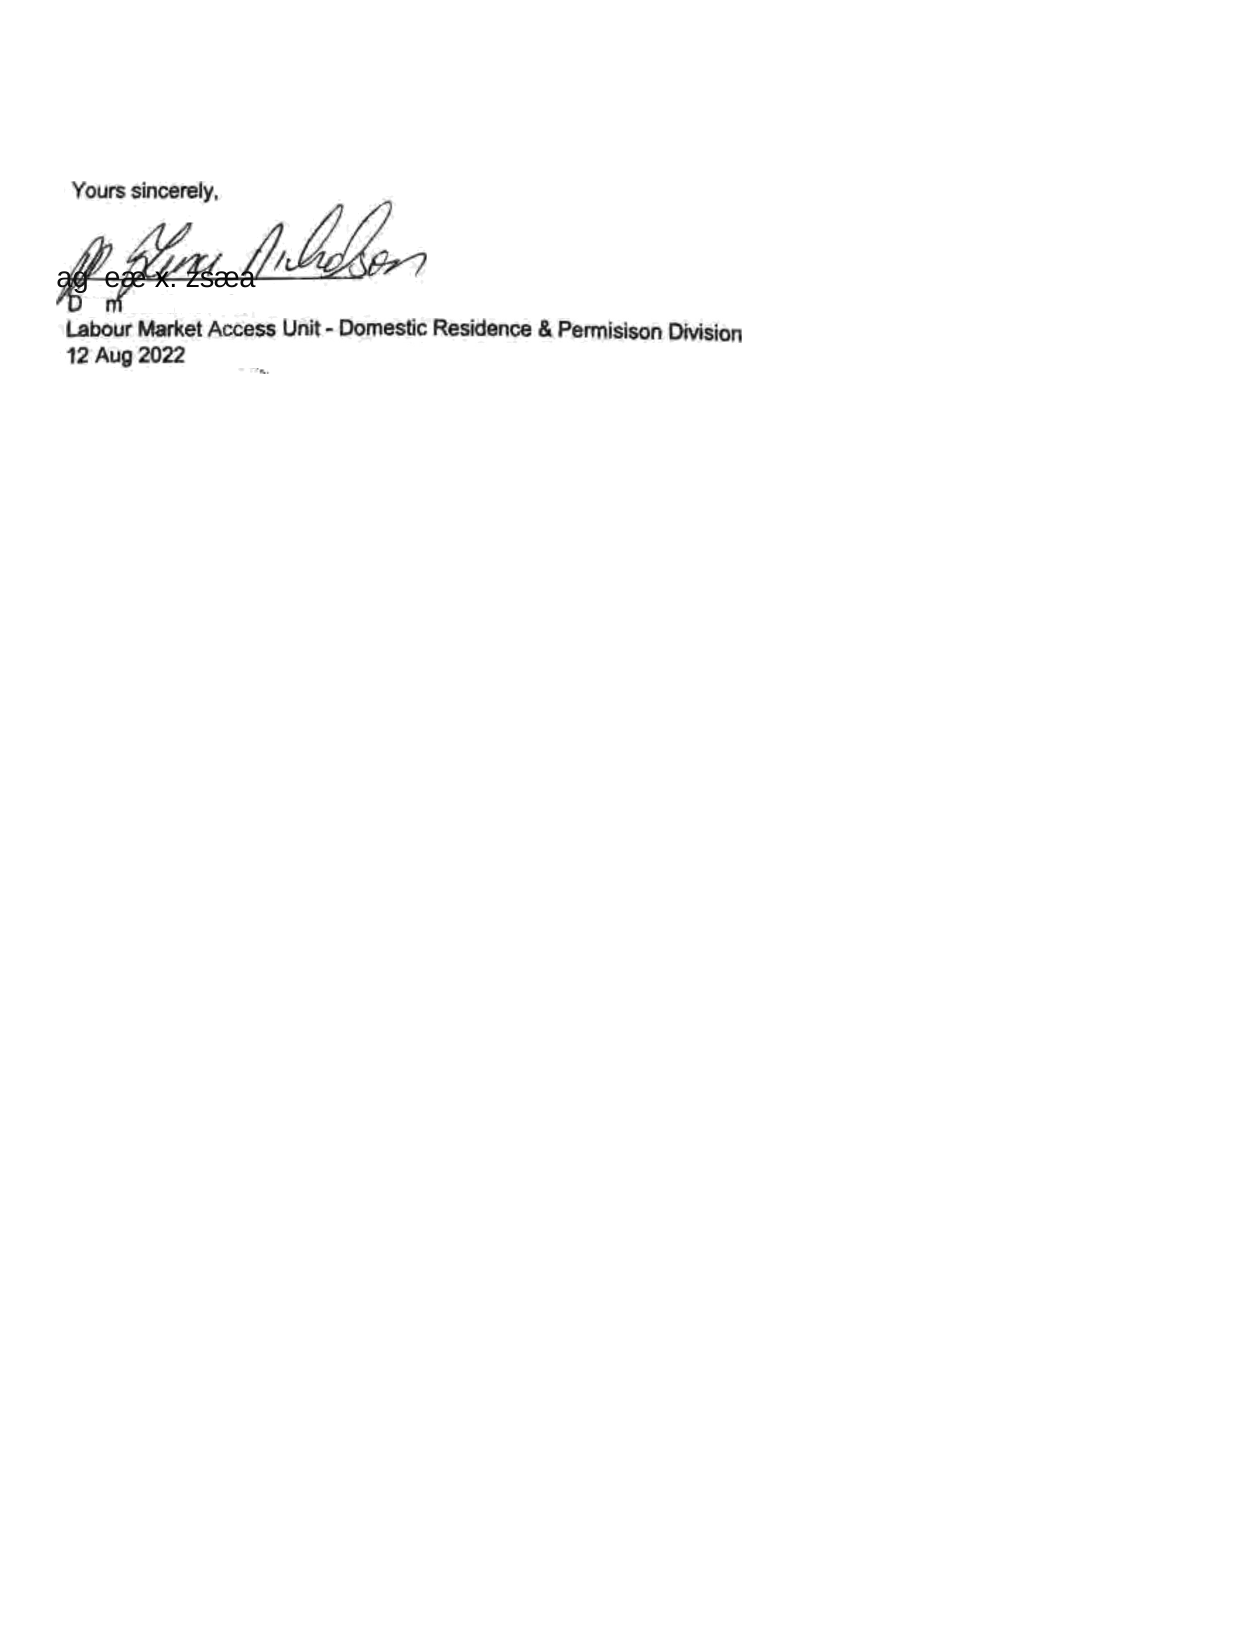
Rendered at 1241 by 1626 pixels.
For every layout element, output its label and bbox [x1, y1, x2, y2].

picture [56, 181, 742, 374]
